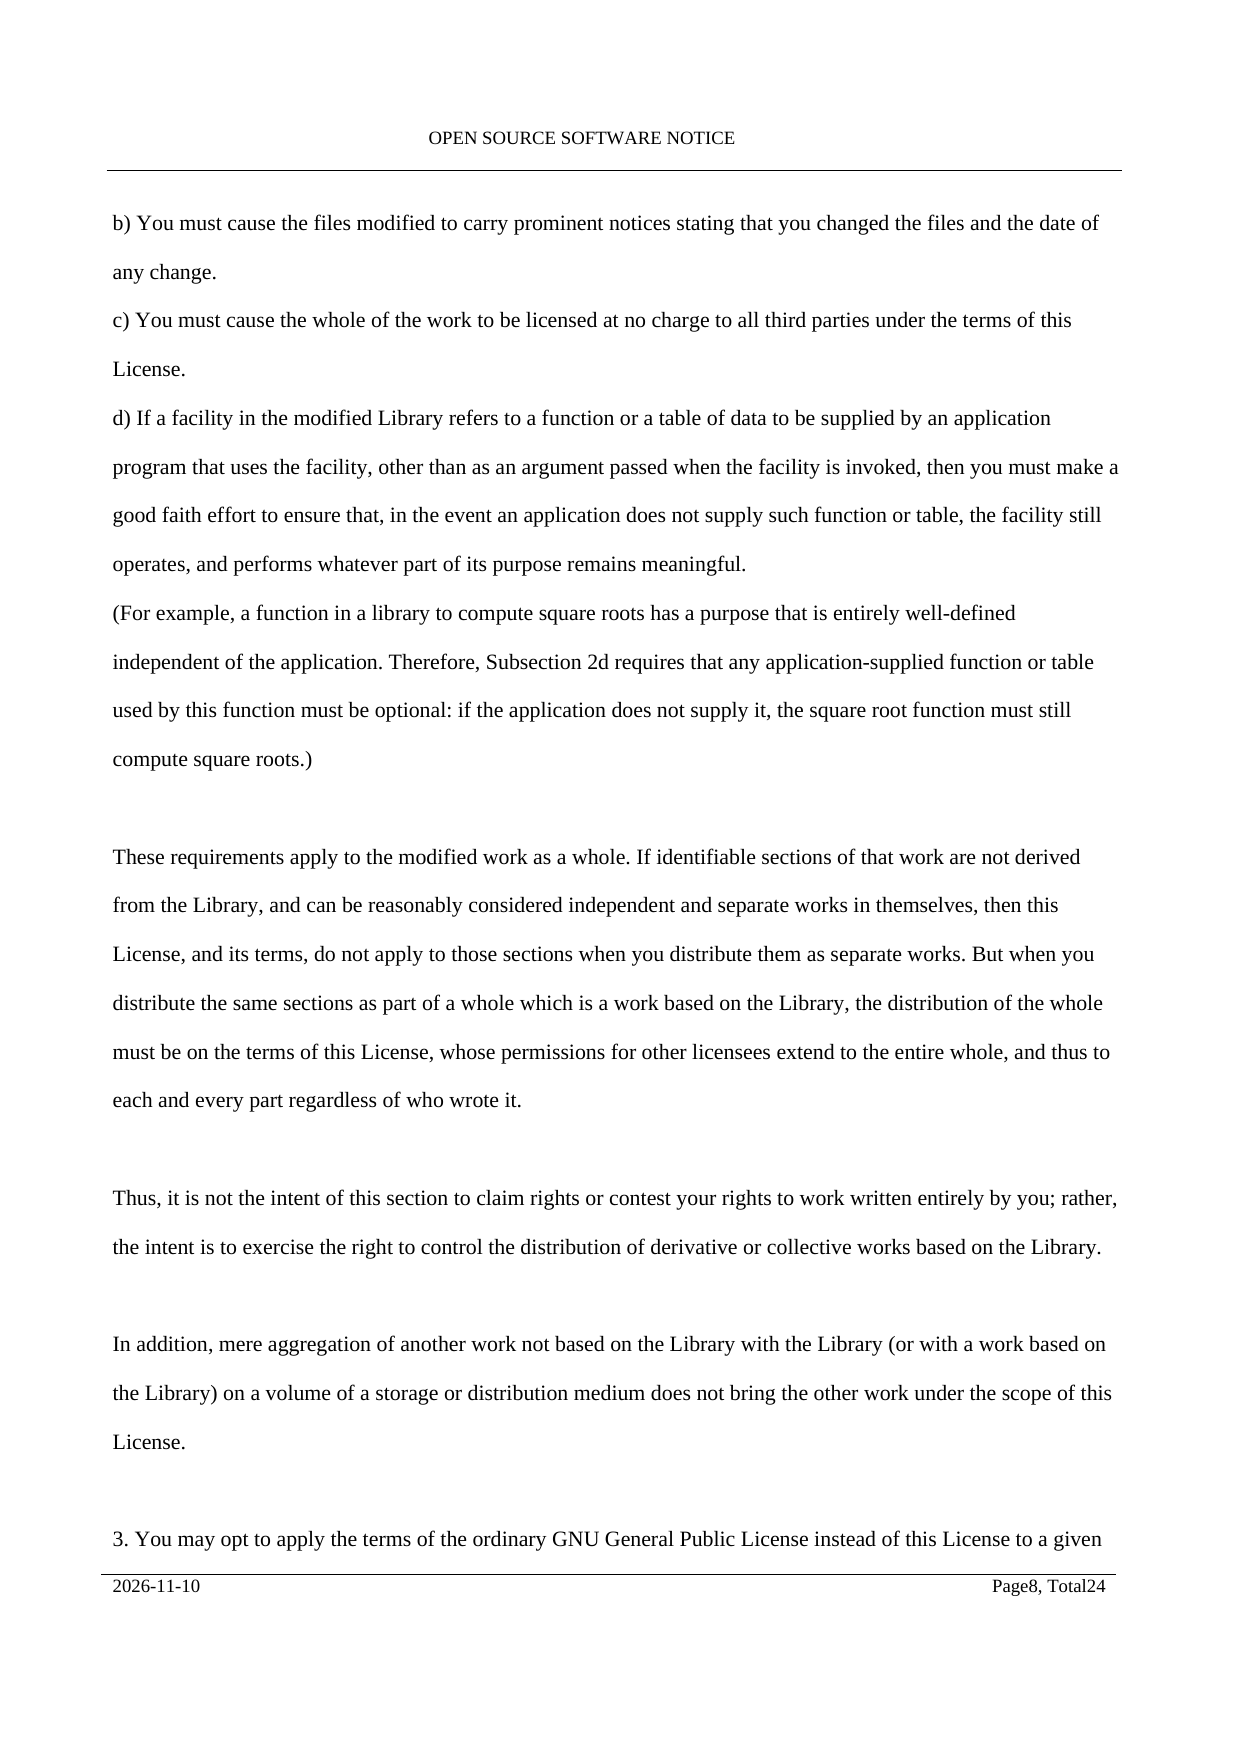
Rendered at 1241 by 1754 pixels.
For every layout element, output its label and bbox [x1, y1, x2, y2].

text [112, 206, 1128, 1555]
